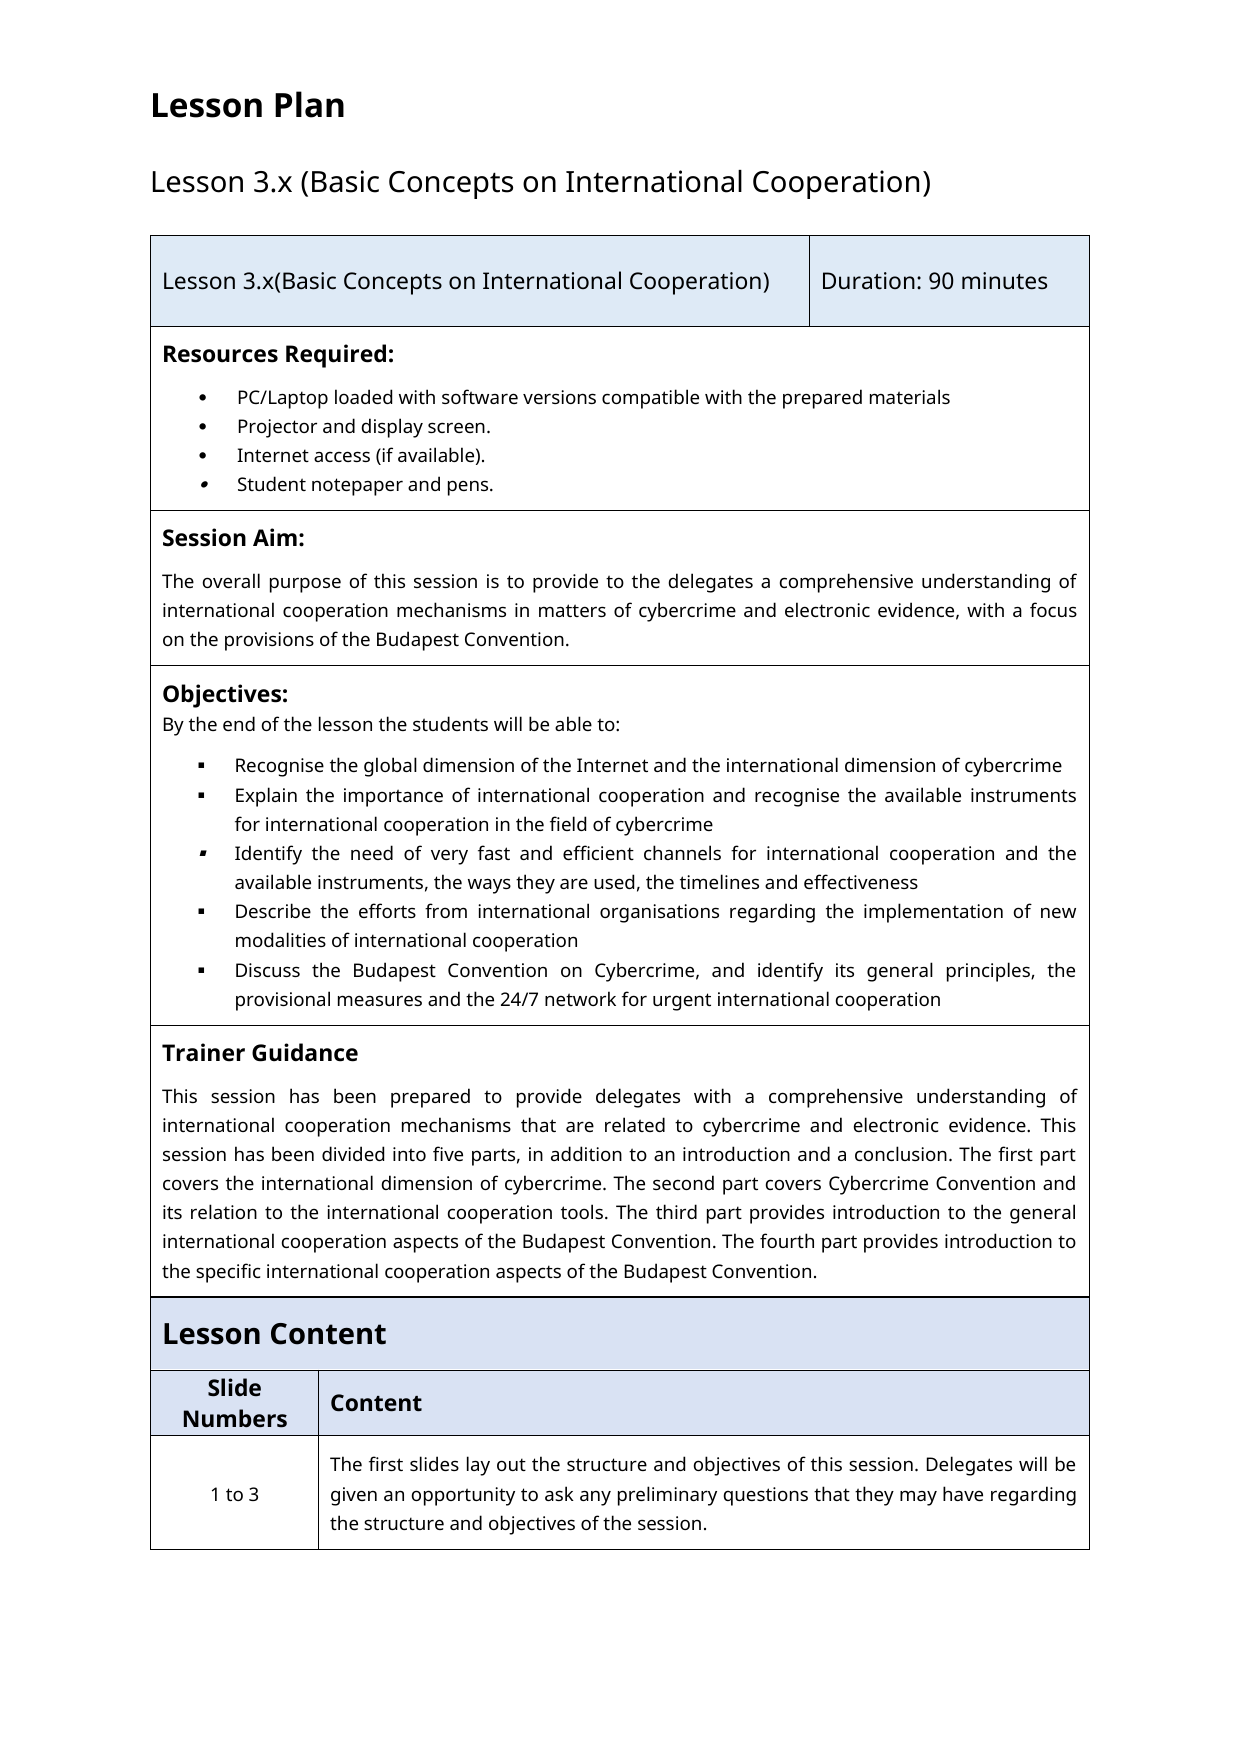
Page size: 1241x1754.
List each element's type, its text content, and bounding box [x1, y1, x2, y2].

table_cell Content [319, 1371, 1089, 1435]
table_cell Resources Required: PC/Laptop loaded with software versions compatible with the prepared materials Projector and display screen. Internet access (if available). Student notepaper and pens. [151, 327, 1089, 510]
table_cell The first slides lay out the structure and objectives of this session. Delegates will be given an opportunity to ask any preliminary questions that they may have regarding the structure and objectives of the session. [319, 1436, 1089, 1548]
list Lesson 3.x (Basic Concepts on International Cooperation) [150, 161, 1090, 201]
table_cell 1 to 3 [151, 1436, 318, 1548]
table_header Duration: 90 minutes [810, 236, 1089, 326]
table_header Lesson 3.x(Basic Concepts on International Cooperation) [151, 236, 809, 326]
list Lesson Plan [150, 82, 1090, 127]
table_cell Objectives: By the end of the lesson the students will be able to: Recognise the global dimension of the Internet and the international dimension of cybercrime Explain the importance of international cooperation and recognise the available instruments for international cooperation in the field of cybercrime Identify the need of very fast and efficient channels for international cooperation and the available instruments, the ways they are used, the timelines and effectiveness Describe the efforts from international organisations regarding the implementation of new modalities of international cooperation Discuss the Budapest Convention on Cybercrime, and identify its general principles, the provisional measures and the 24/7 network for urgent international cooperation [151, 666, 1089, 1024]
table_cell Slide Numbers [151, 1371, 318, 1435]
table_cell Session Aim: The overall purpose of this session is to provide to the delegates a comprehensive understanding of international cooperation mechanisms in matters of cybercrime and electronic evidence, with a focus on the provisions of the Budapest Convention. [151, 511, 1089, 665]
table_cell Lesson Content [151, 1298, 1089, 1369]
table_cell Trainer Guidance This session has been prepared to provide delegates with a comprehensive understanding of international cooperation mechanisms that are related to cybercrime and electronic evidence. This session has been divided into five parts, in addition to an introduction and a conclusion. The first part covers the international dimension of cybercrime. The second part covers Cybercrime Convention and its relation to the international cooperation tools. The third part provides introduction to the general international cooperation aspects of the Budapest Convention. The fourth part provides introduction to the specific international cooperation aspects of the Budapest Convention. [151, 1026, 1089, 1296]
